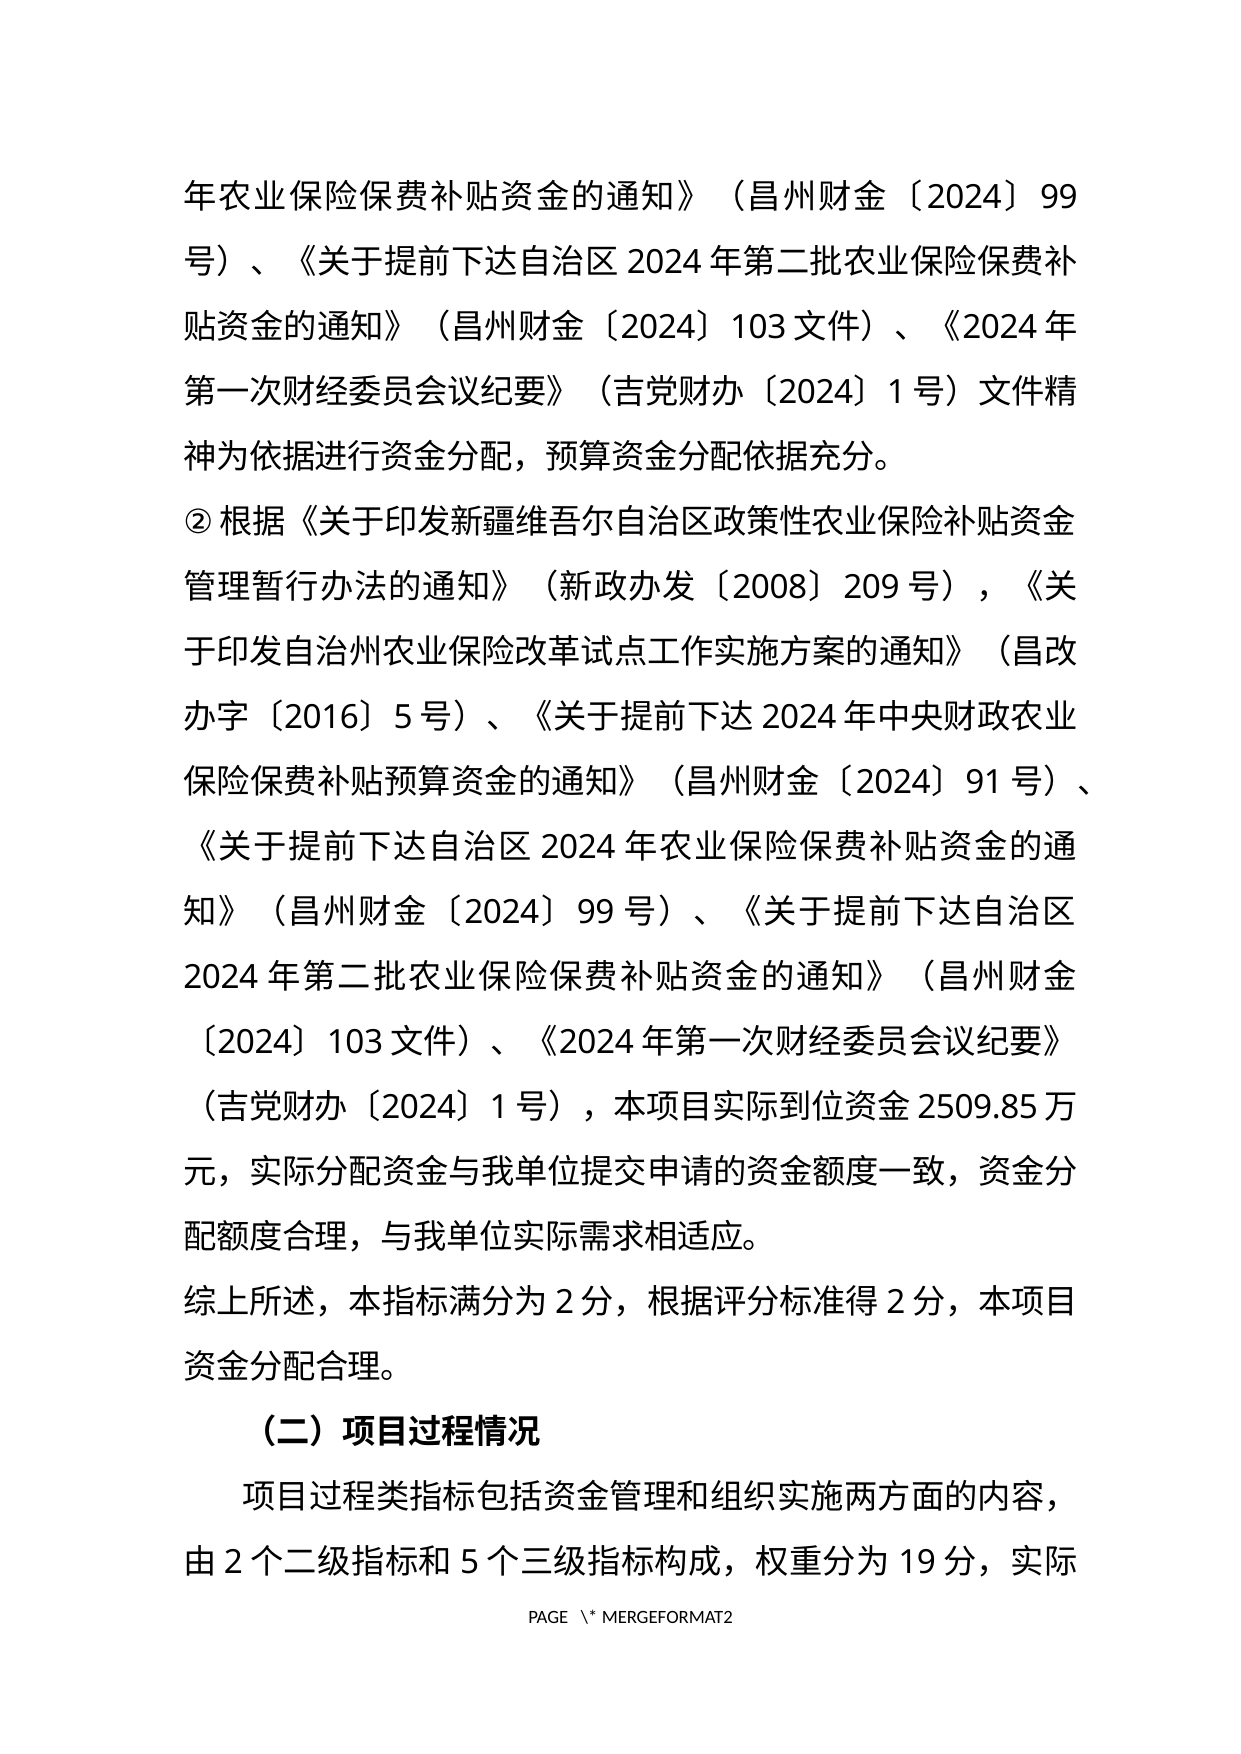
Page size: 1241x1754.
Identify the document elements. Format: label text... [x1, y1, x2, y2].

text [183, 1462, 1078, 1592]
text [183, 162, 1078, 1397]
text （二）项目过程情况 [183, 1397, 1078, 1462]
